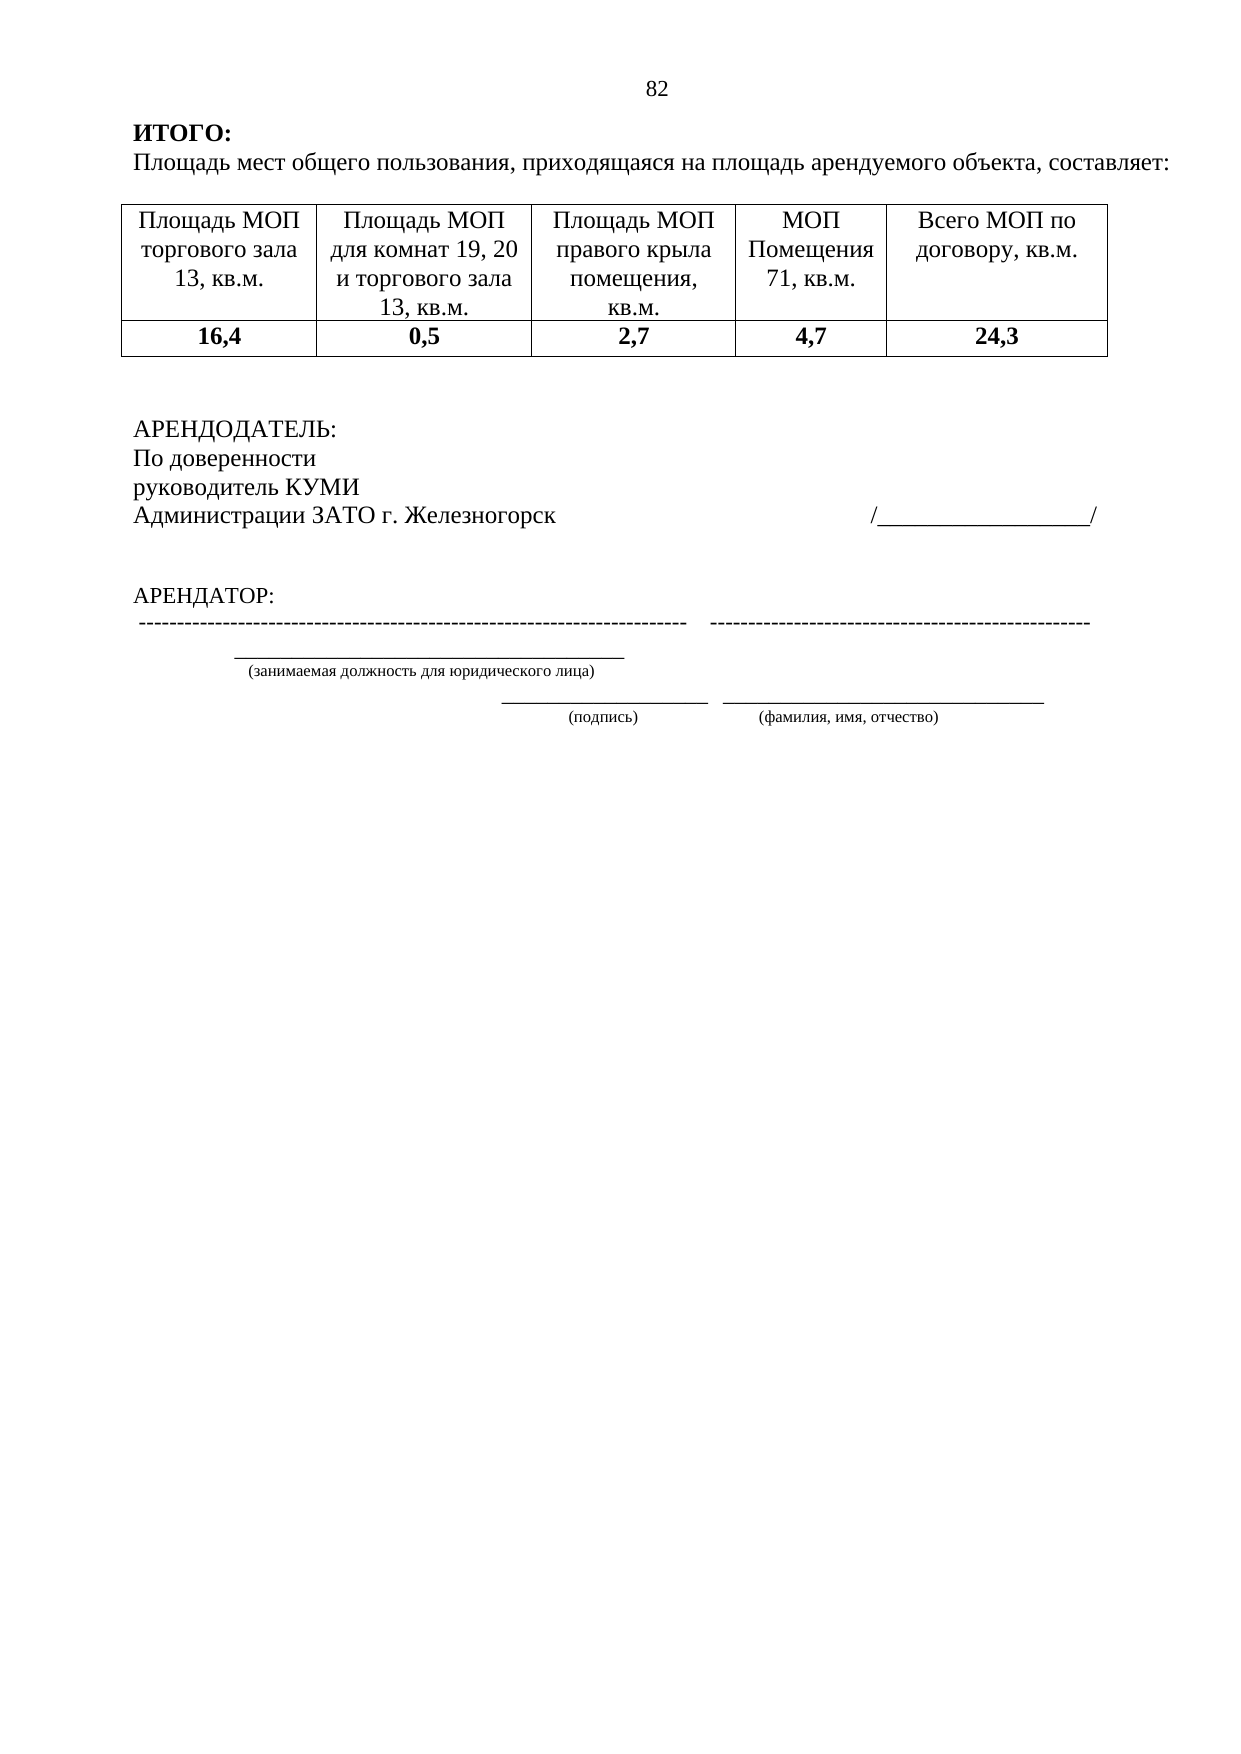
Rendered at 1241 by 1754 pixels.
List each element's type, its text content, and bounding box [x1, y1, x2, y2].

table_cell 16,4 [122, 321, 316, 356]
table_cell 0,5 [317, 321, 531, 356]
table_cell 2,7 [532, 321, 735, 356]
table_cell 4,7 [736, 321, 886, 356]
text АРЕНДАТОР: [133, 582, 1181, 608]
text __________________ ____________________________ [133, 680, 1181, 707]
text руководитель КУМИ [133, 472, 1181, 501]
text АРЕНДОДАТЕЛЬ: [133, 414, 1181, 443]
text ------------------------------------------------------------------------ -------------------------------------------------- [133, 608, 1181, 635]
table_header Площадь МОП правого крыла помещения, кв.м. [532, 205, 735, 320]
text (подпись) (фамилия, имя, отчество) [133, 707, 1181, 726]
text (занимаемая должность для юридического лица) [133, 661, 1181, 680]
text ИТОГО: [133, 118, 1181, 147]
text По доверенности [133, 443, 1181, 472]
text Площадь мест общего пользования, приходящаяся на площадь арендуемого объекта, составляет: [133, 147, 1181, 176]
text Администрации ЗАТО г. Железногорск /_________________/ [133, 501, 1181, 529]
table_header Площадь МОП торгового зала 13, кв.м. [122, 205, 316, 320]
table_header Всего МОП по договору, кв.м. [887, 205, 1107, 320]
table_cell 24,3 [887, 321, 1107, 356]
table_header МОП Помещения 71, кв.м. [736, 205, 886, 320]
table_header Площадь МОП для комнат 19, 20 и торгового зала 13, кв.м. [317, 205, 531, 320]
text __________________________________ [133, 635, 1181, 661]
